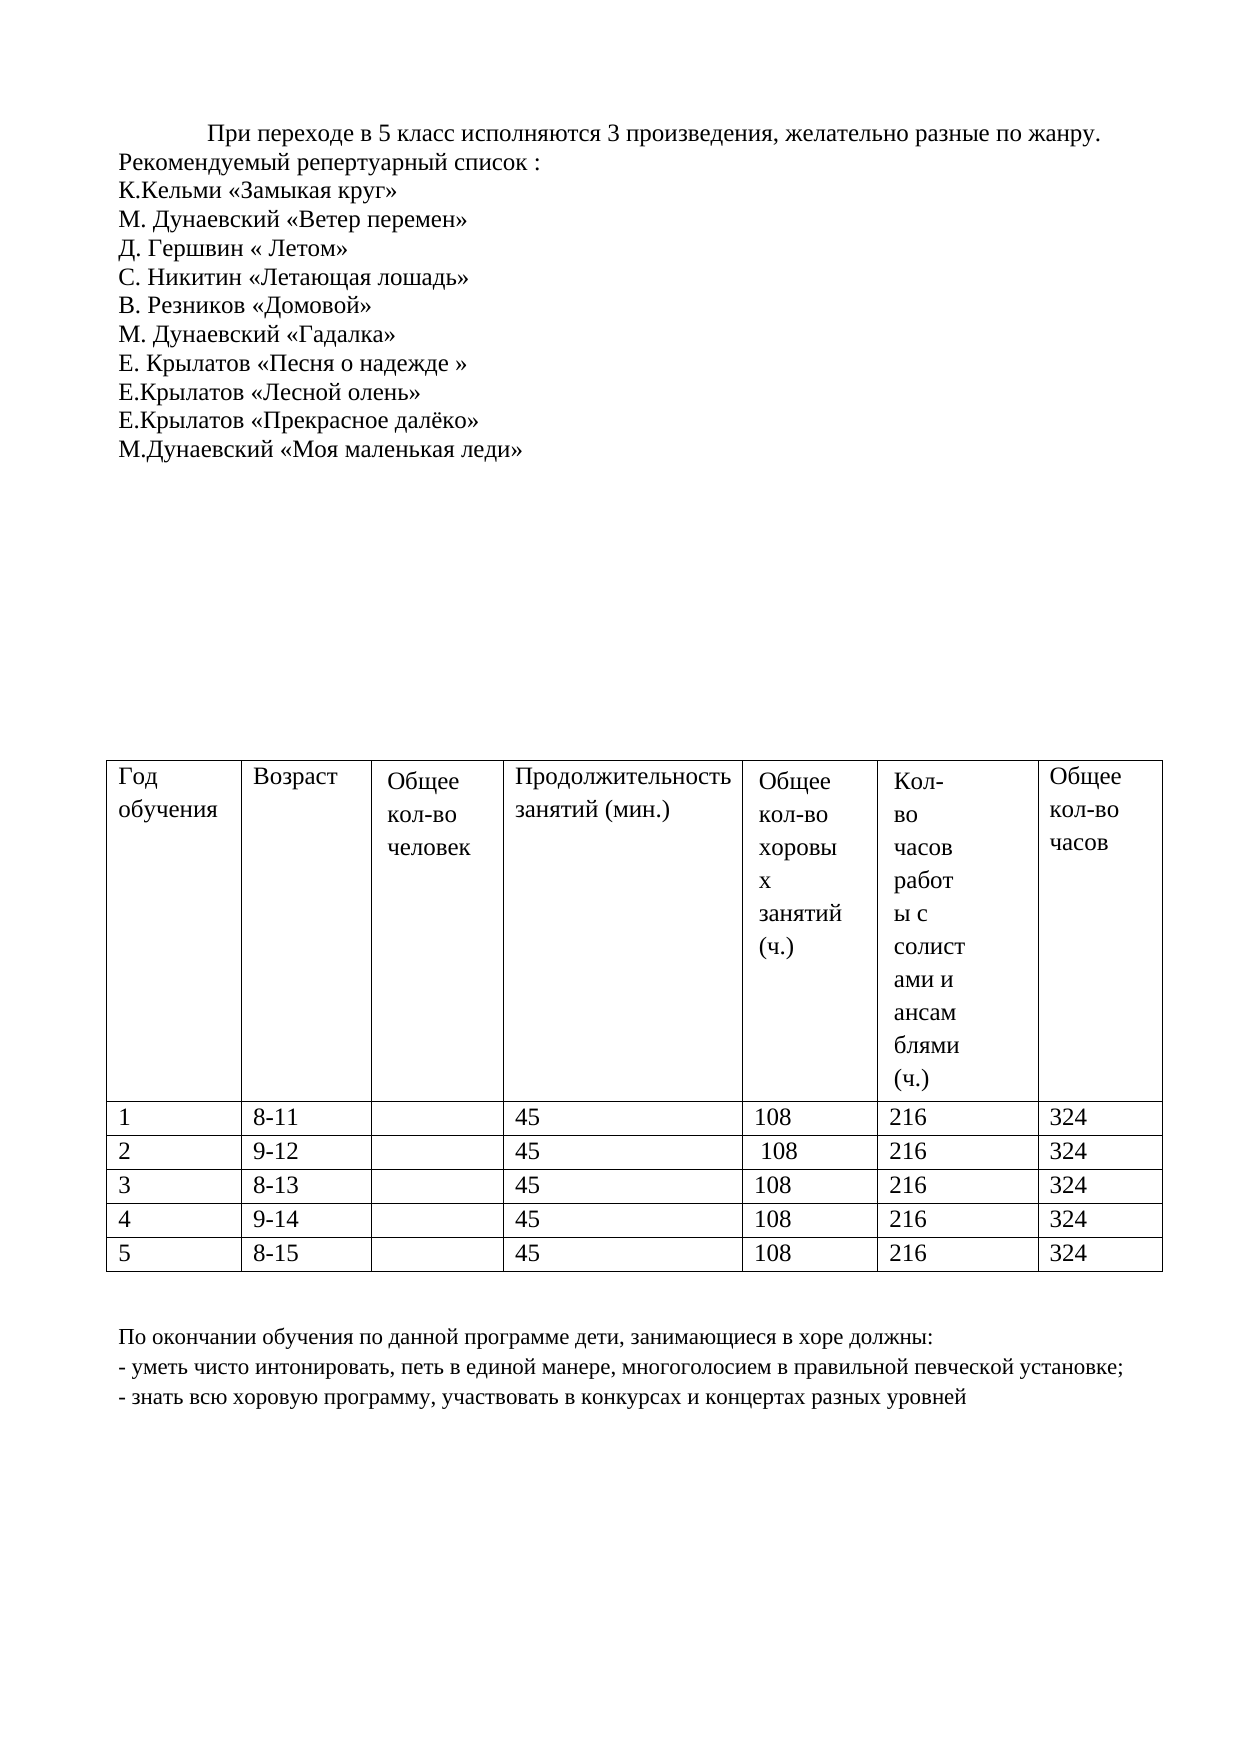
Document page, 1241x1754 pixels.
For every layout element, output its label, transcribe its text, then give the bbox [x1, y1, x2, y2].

table_cell 1 [107, 1102, 241, 1135]
text По окончании обучения по данной программе дети, занимающиеся в хоре должны: [118, 1323, 1152, 1349]
table_cell 45 [504, 1102, 742, 1135]
table_cell 8-11 [242, 1102, 371, 1135]
table_cell [372, 1102, 503, 1135]
table_cell 3 [107, 1170, 241, 1203]
table_header [878, 761, 1038, 1101]
table_cell 9-12 [242, 1136, 371, 1169]
table_cell 324 [1039, 1136, 1162, 1169]
table_cell 8-15 [242, 1238, 371, 1271]
table_cell 108 [743, 1204, 877, 1237]
text При переходе в 5 класс исполняются 3 произведения, желательно разные по жанру. Рекомендуемый репертуарный список : К.Кельми «Замыкая круг» М. Дунаевский «Ветер перемен» Д. Гершвин « Летом» С. Никитин «Летающая лошадь» В. Резников «Домовой» М. Дунаевский «Гадалка» Е. Крылатов «Песня о надежде » Е.Крылатов «Лесной олень» Е.Крылатов «Прекрасное далёко» М.Дунаевский «Моя маленькая леди» [118, 118, 1152, 463]
table_cell 2 [107, 1136, 241, 1169]
table_cell 216 [878, 1102, 1038, 1135]
text - знать всю хоровую программу, участвовать в конкурсах и концертах разных уровней [118, 1383, 1152, 1410]
table_cell 216 [878, 1170, 1038, 1203]
table_cell 108 [743, 1170, 877, 1203]
table_header Возраст [242, 761, 371, 1101]
table_cell 45 [504, 1136, 742, 1169]
table_cell 324 [1039, 1204, 1162, 1237]
table_cell 45 [504, 1204, 742, 1237]
table_cell [372, 1170, 503, 1203]
table_cell 9-14 [242, 1204, 371, 1237]
table_cell 45 [504, 1170, 742, 1203]
table_cell 8-13 [242, 1170, 371, 1203]
table_cell 108 [743, 1238, 877, 1271]
table_cell 108 [743, 1102, 877, 1135]
table_cell 5 [107, 1238, 241, 1271]
table_cell [372, 1136, 503, 1169]
table_cell 324 [1039, 1238, 1162, 1271]
table_cell 45 [504, 1238, 742, 1271]
table_cell 216 [878, 1238, 1038, 1271]
table_cell 4 [107, 1204, 241, 1237]
table_header [743, 761, 877, 1101]
table_header Год обучения [107, 761, 241, 1101]
table_cell 216 [878, 1204, 1038, 1237]
table_header Продолжительность занятий (мин.) [504, 761, 742, 1101]
table_cell 324 [1039, 1102, 1162, 1135]
table_cell 216 [878, 1136, 1038, 1169]
table_cell [372, 1204, 503, 1237]
table_header Общее кол-во часов [1039, 761, 1162, 1101]
table_cell 324 [1039, 1170, 1162, 1203]
table_cell [372, 1238, 503, 1271]
table_header [372, 761, 503, 1101]
table_cell 108 [743, 1136, 877, 1169]
text - уметь чисто интонировать, петь в единой манере, многоголосием в правильной певческой установке; [118, 1353, 1152, 1379]
